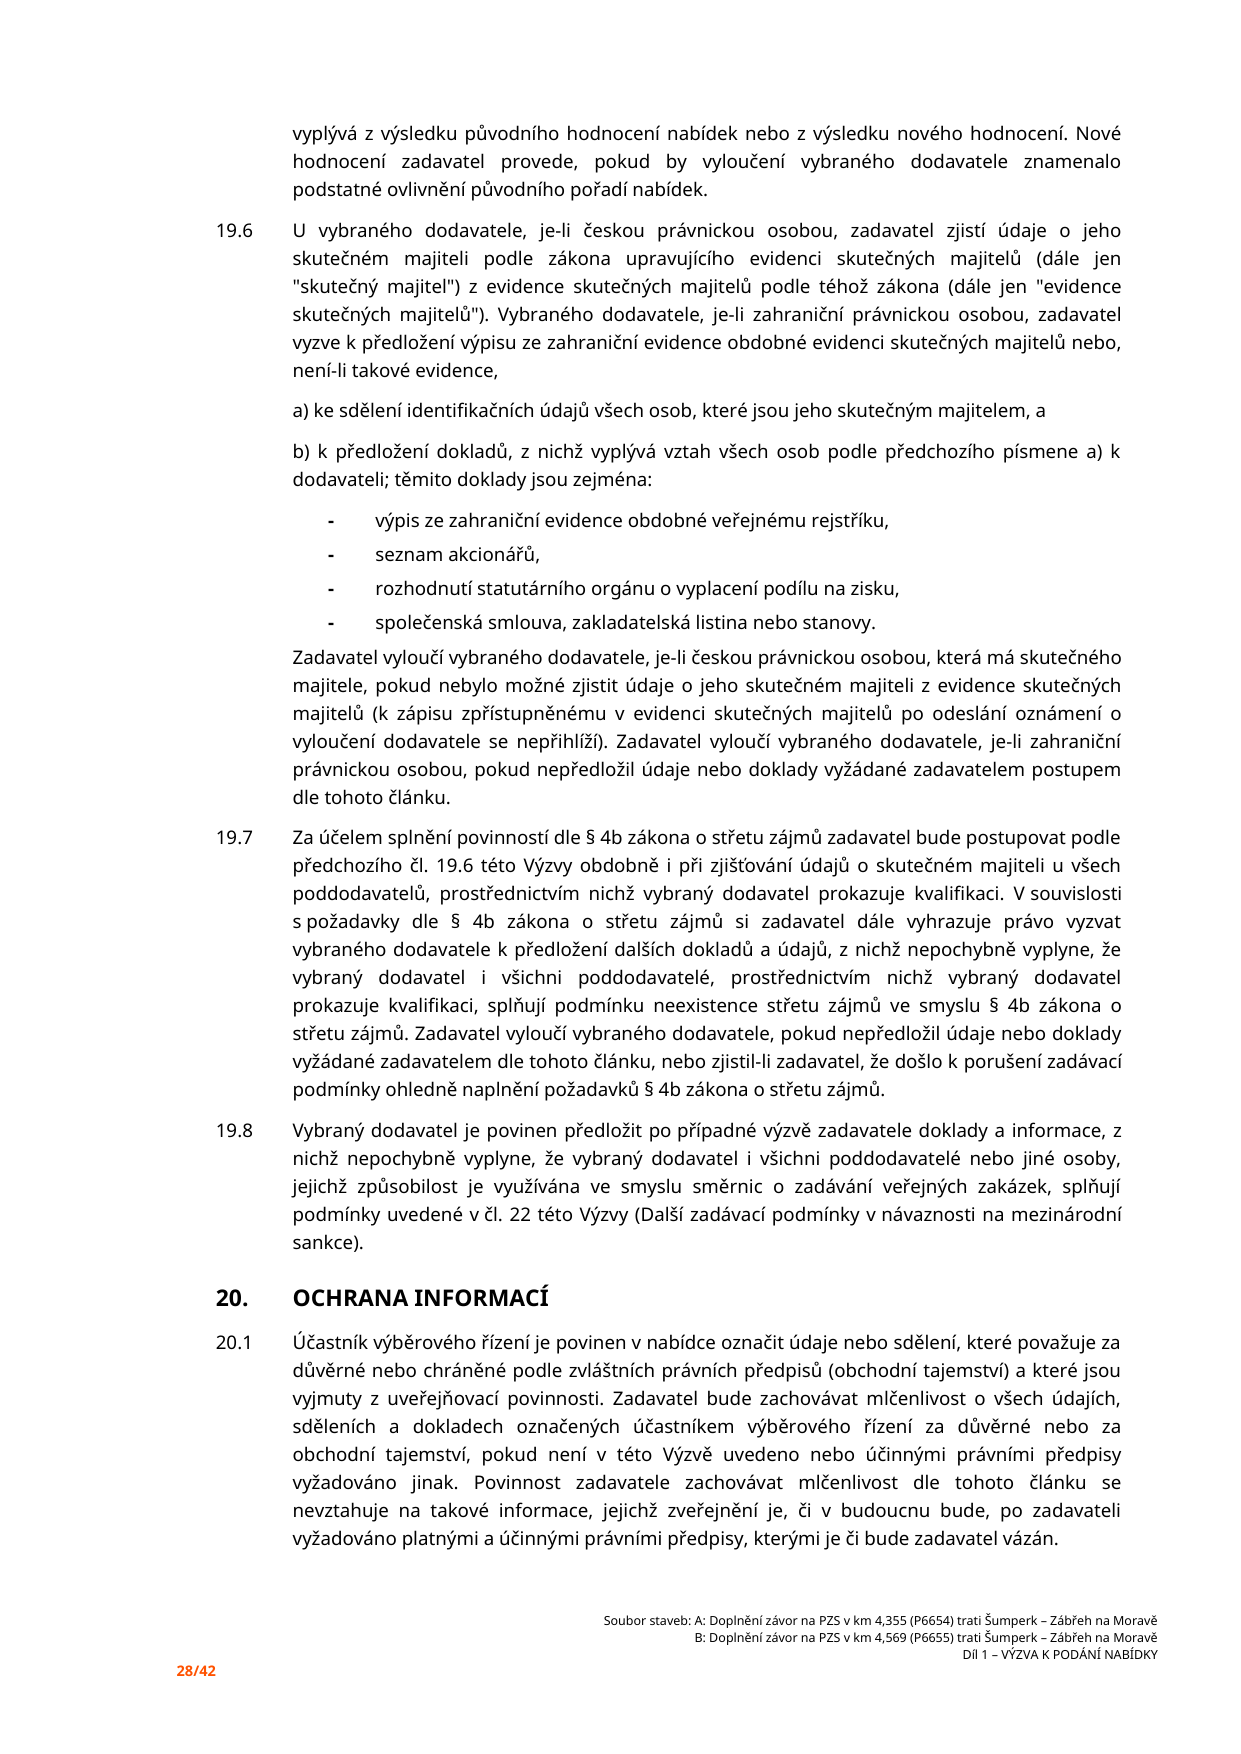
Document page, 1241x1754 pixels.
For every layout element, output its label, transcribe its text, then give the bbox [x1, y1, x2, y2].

text Za účelem splnění povinností dle § 4b zákona o střetu zájmů zadavatel bude postupovat podle předchozího čl. 19.6 této Výzvy obdobně i při zjišťování údajů o skutečném majiteli u všech poddodavatelů, prostřednictvím nichž vybraný dodavatel prokazuje kvalifikaci. V souvislosti s požadavky dle § 4b zákona o střetu zájmů si zadavatel dále vyhrazuje právo vyzvat vybraného dodavatele k předložení dalších dokladů a údajů, z nichž nepochybně vyplyne, že vybraný dodavatel i všichni poddodavatelé, prostřednictvím nichž vybraný dodavatel prokazuje kvalifikaci, splňují podmínku neexistence střetu zájmů ve smyslu § 4b zákona o střetu zájmů. Zadavatel vyloučí vybraného dodavatele, pokud nepředložil údaje nebo doklady vyžádané zadavatelem dle tohoto článku, nebo zjistil-li zadavatel, že došlo k porušení zadávací podmínky ohledně naplnění požadavků § 4b zákona o střetu zájmů. [216, 824, 1122, 1102]
text Vybraný dodavatel je povinen předložit po případné výzvě zadavatele doklady a informace, z nichž nepochybně vyplyne, že vybraný dodavatel i všichni poddodavatelé nebo jiné osoby, jejichž způsobilost je využívána ve smyslu směrnic o zadávání veřejných zakázek, splňují podmínky uvedené v čl. 22 této Výzvy (Další zadávací podmínky v návaznosti na mezinárodní sankce). [216, 1117, 1122, 1255]
text U vybraného dodavatele, je-li českou právnickou osobou, zadavatel zjistí údaje o jeho skutečném majiteli podle zákona upravujícího evidenci skutečných majitelů (dále jen "skutečný majitel") z evidence skutečných majitelů podle téhož zákona (dále jen "evidence skutečných majitelů"). Vybraného dodavatele, je-li zahraniční právnickou osobou, zadavatel vyzve k předložení výpisu ze zahraniční evidence obdobné evidenci skutečných majitelů nebo, není-li takové evidence, [216, 217, 1122, 383]
text OCHRANA INFORMACÍ [216, 1282, 1122, 1314]
text výpis ze zahraniční evidence obdobné veřejnému rejstříku, [328, 507, 1122, 532]
text Zadavatel vyloučí vybraného dodavatele, je-li českou právnickou osobou, která má skutečného majitele, pokud nebylo možné zjistit údaje o jeho skutečném majiteli z evidence skutečných majitelů (k zápisu zpřístupněnému v evidenci skutečných majitelů po odeslání oznámení o vyloučení dodavatele se nepřihlíží). Zadavatel vyloučí vybraného dodavatele, je-li zahraniční právnickou osobou, pokud nepředložil údaje nebo doklady vyžádané zadavatelem postupem dle tohoto článku. [292, 644, 1122, 809]
text společenská smlouva, zakladatelská listina nebo stanovy. [328, 610, 1122, 635]
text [216, 121, 1122, 202]
text rozhodnutí statutárního orgánu o vyplacení podílu na zisku, [328, 575, 1122, 601]
text seznam akcionářů, [328, 541, 1122, 567]
text a) ke sdělení identifikačních údajů všech osob, které jsou jeho skutečným majitelem, a [292, 398, 1122, 423]
text b) k předložení dokladů, z nichž vyplývá vztah všech osob podle předchozího písmene a) k dodavateli; těmito doklady jsou zejména: [292, 438, 1122, 492]
text Účastník výběrového řízení je povinen v nabídce označit údaje nebo sdělení, které považuje za důvěrné nebo chráněné podle zvláštních právních předpisů (obchodní tajemství) a které jsou vyjmuty z uveřejňovací povinnosti. Zadavatel bude zachovávat mlčenlivost o všech údajích, sděleních a dokladech označených účastníkem výběrového řízení za důvěrné nebo za obchodní tajemství, pokud není v této Výzvě uvedeno nebo účinnými právními předpisy vyžadováno jinak. Povinnost zadavatele zachovávat mlčenlivost dle tohoto článku se nevztahuje na takové informace, jejichž zveřejnění je, či v budoucnu bude, po zadavateli vyžadováno platnými a účinnými právními předpisy, kterými je či bude zadavatel vázán. [216, 1329, 1122, 1551]
